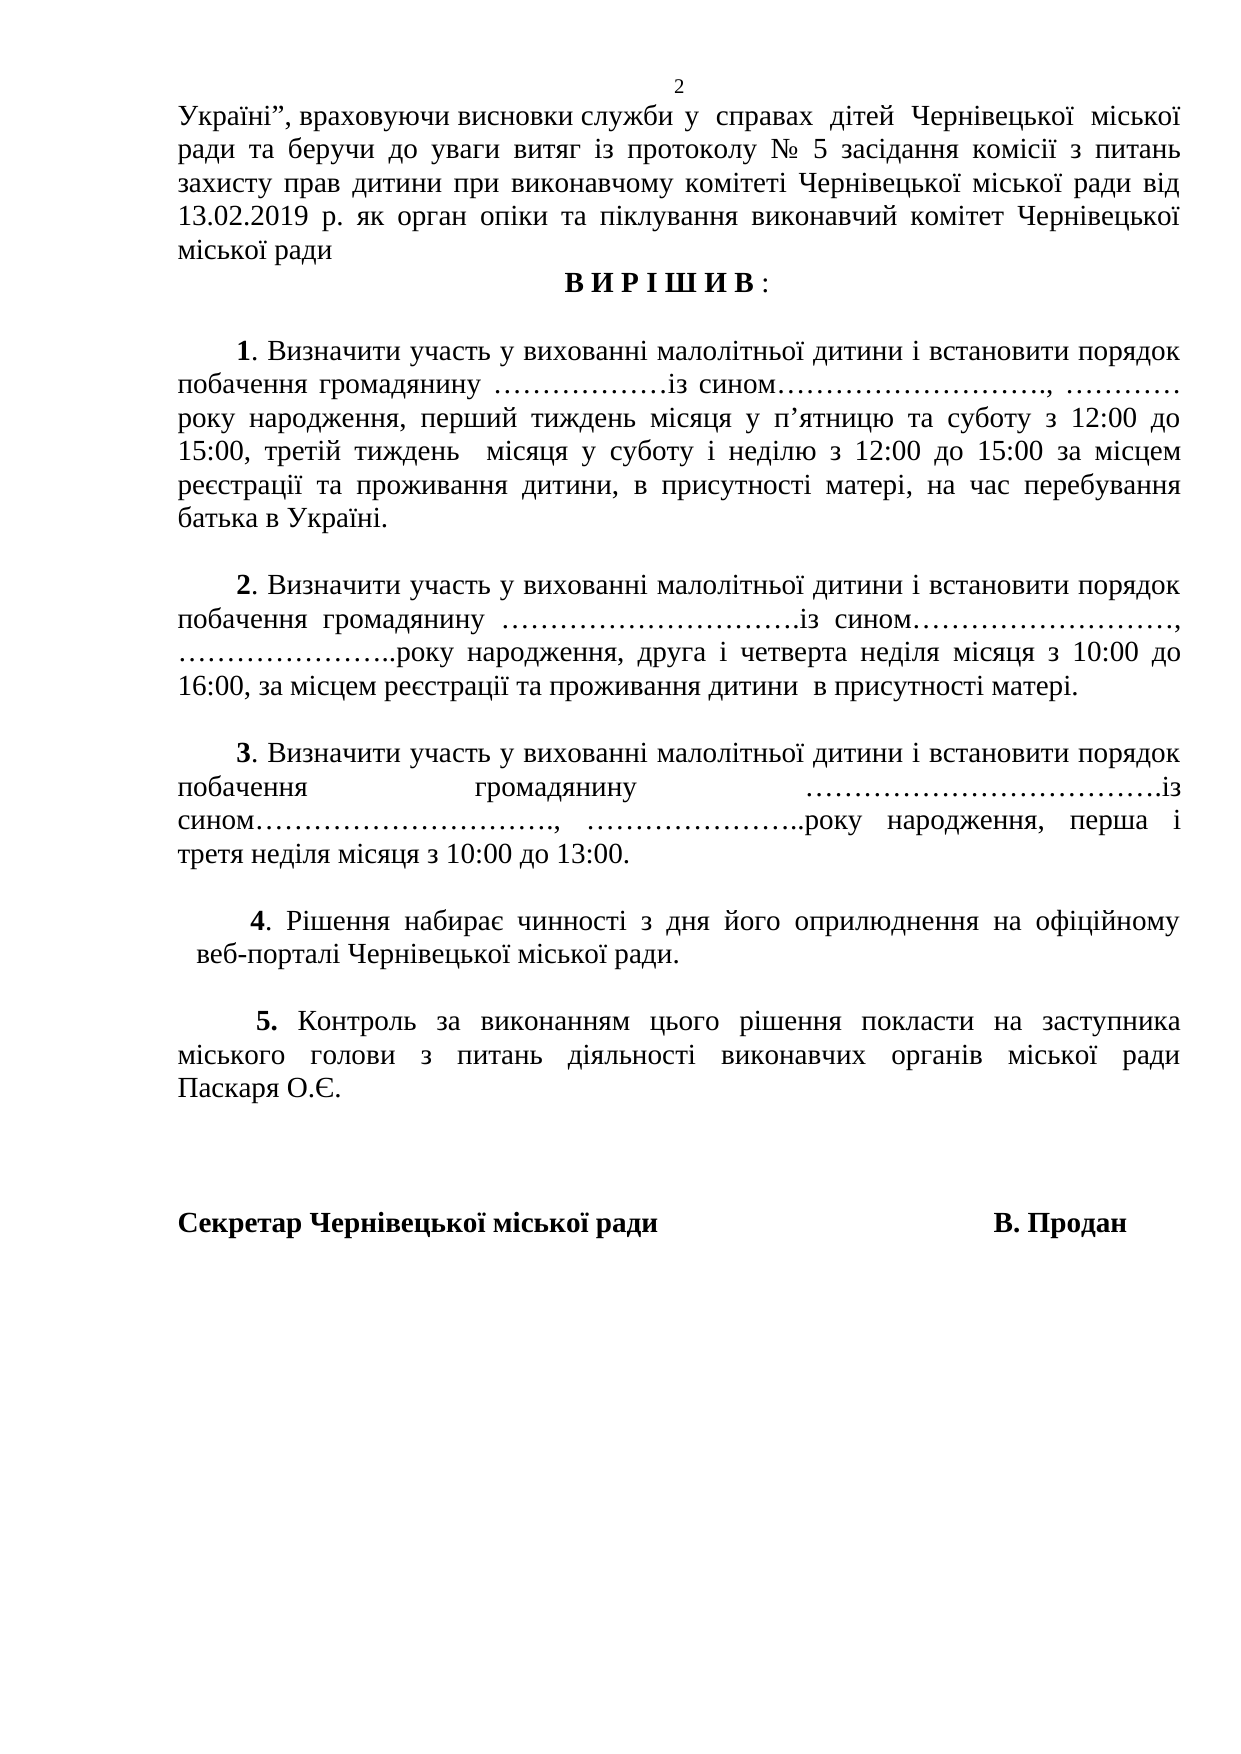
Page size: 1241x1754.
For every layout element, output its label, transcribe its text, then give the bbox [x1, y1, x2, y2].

text 3. Визначити участь у вихованні малолітньої дитини і встановити порядок побачення громадянину ……………………………….із сином…………………………., …………………..року народження, перша і третя неділя місяця з 10:00 до 13:00. [177, 735, 1181, 869]
text 4. Рішення набирає чинності з дня його оприлюднення на офіційному веб-порталі Чернівецької міської ради. [196, 903, 1181, 970]
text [177, 98, 1181, 266]
text Секретар Чернівецької міської ради В. Продан [177, 1205, 1181, 1238]
text 5. Контроль за виконанням цього рішення покласти на заступника міського голови з питань діяльності виконавчих органів міської ради Паскаря О.Є. [177, 1003, 1181, 1104]
text 1. Визначити участь у вихованні малолітньої дитини і встановити порядок побачення громадянину ………………із сином………………………., ………… року народження, перший тиждень місяця у п’ятницю та суботу з 12:00 до 15:00, третій тиждень місяця у суботу і неділю з 12:00 до 15:00 за місцем реєстрації та проживання дитини, в присутності матері, на час перебування батька в Україні. [177, 333, 1181, 534]
text 2. Визначити участь у вихованні малолітньої дитини і встановити порядок побачення громадянину ………………………….із сином………………………, …………………..року народження, друга і четверта неділя місяця з 10:00 до 16:00, за місцем реєстрації та проживання дитини в присутності матері. [177, 567, 1181, 702]
text В И Р І Ш И В : [236, 266, 1181, 299]
